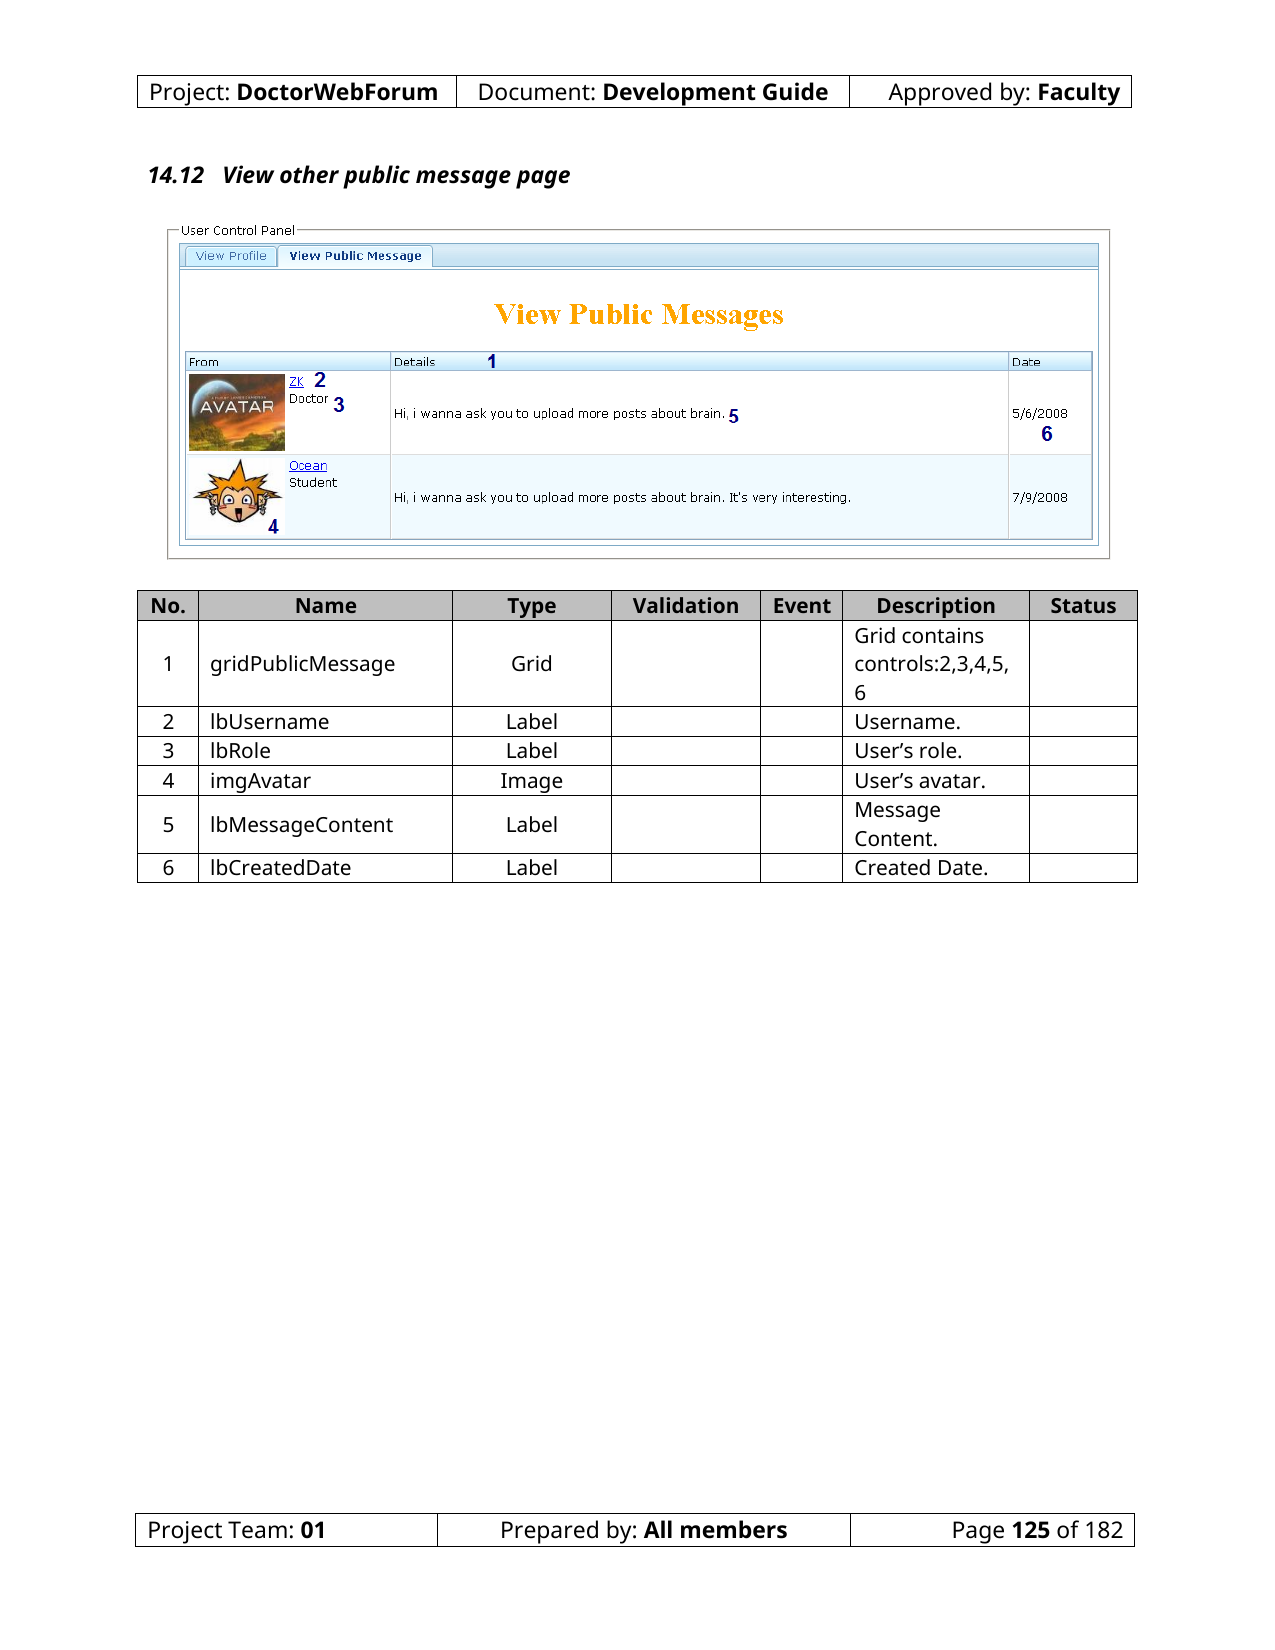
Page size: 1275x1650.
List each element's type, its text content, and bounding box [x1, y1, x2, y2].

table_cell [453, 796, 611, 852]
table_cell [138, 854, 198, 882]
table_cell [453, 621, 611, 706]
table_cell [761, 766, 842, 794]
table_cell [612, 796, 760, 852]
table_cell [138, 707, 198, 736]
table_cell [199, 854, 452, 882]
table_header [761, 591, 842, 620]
picture [164, 225, 1111, 562]
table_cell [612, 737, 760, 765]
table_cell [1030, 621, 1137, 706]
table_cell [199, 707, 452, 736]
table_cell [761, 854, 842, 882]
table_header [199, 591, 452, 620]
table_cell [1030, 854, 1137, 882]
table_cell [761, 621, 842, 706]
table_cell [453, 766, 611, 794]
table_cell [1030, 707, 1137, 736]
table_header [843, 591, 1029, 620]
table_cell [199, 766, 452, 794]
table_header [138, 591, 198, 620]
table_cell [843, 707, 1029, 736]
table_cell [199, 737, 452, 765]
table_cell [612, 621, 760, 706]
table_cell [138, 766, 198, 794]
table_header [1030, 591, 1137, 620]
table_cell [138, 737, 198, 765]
subtitle View other public message page [147, 159, 1128, 191]
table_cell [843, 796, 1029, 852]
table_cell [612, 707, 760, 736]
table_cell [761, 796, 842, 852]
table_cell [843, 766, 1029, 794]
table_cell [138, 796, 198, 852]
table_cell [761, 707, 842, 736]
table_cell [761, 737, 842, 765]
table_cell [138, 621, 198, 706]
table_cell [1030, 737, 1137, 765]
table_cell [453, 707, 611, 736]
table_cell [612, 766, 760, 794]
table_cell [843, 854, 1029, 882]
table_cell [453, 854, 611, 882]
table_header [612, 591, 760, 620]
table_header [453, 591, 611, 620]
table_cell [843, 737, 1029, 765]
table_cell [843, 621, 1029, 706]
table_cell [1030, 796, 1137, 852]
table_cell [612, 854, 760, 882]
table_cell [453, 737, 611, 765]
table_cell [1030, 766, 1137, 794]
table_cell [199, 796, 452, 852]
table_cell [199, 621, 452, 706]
